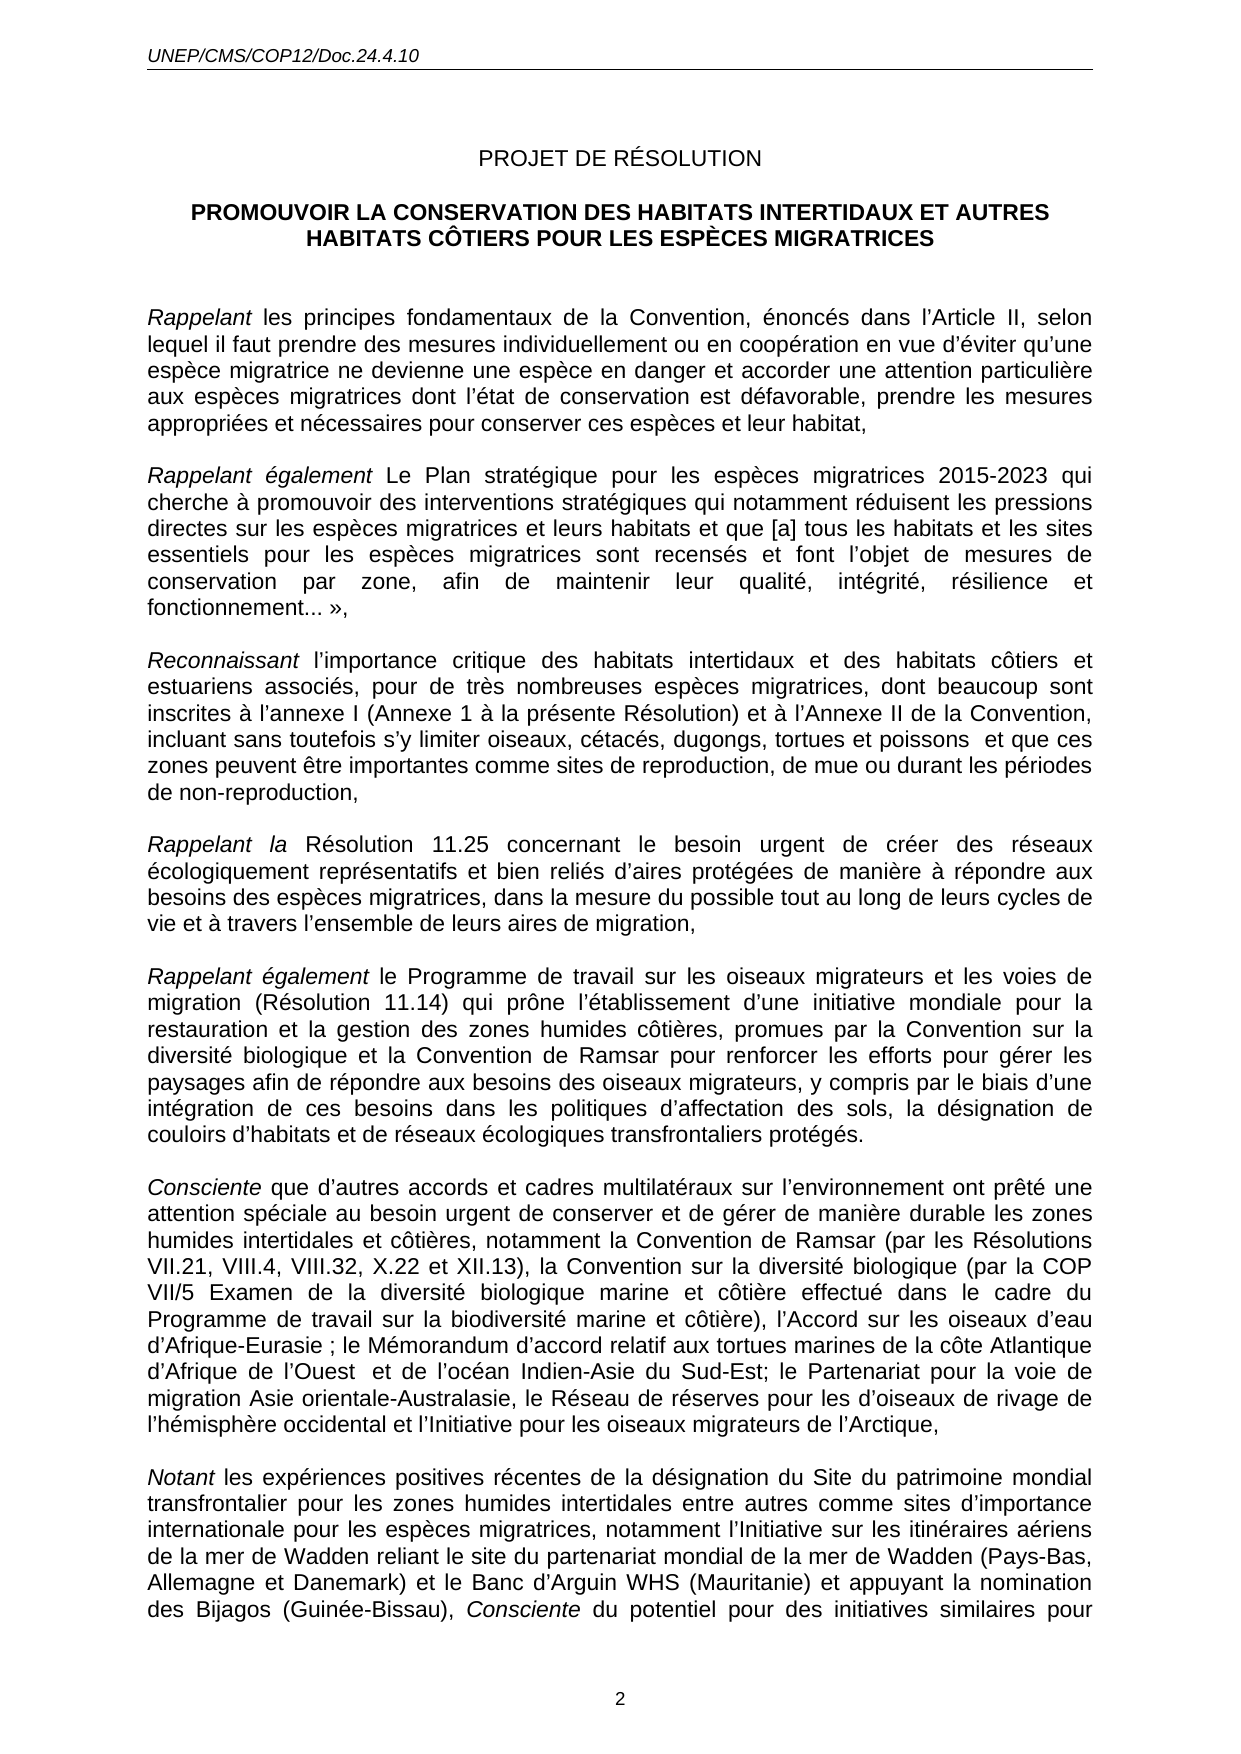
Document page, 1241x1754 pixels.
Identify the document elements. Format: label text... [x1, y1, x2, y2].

text Rappelant également Le Plan stratégique pour les espèces migratrices 2015-2023 qui cherche à promouvoir des interventions stratégiques qui notamment réduisent les pressions directes sur les espèces migratrices et leurs habitats et que [a] tous les habitats et les sites essentiels pour les espèces migratrices sont recensés et font l’objet de mesures de conservation par zone, afin de maintenir leur qualité, intégrité, résilience et fonctionnement... », [147, 462, 1093, 620]
text PROMOuvoir la CONSERVATION des habitats intertidauX et autres habitats côtiers pour les espÈces migratrices [147, 199, 1093, 251]
text Consciente que d’autres accords et cadres multilatéraux sur l’environnement ont prêté une attention spéciale au besoin urgent de conserver et de gérer de manière durable les zones humides intertidales et côtières, notamment la Convention de Ramsar (par les Résolutions VII.21, VIII.4, VIII.32, X.22 et XII.13), la Convention sur la diversité biologique (par la COP VII/5 Examen de la diversité biologique marine et côtière effectué dans le cadre du Programme de travail sur la biodiversité marine et côtière), l’Accord sur les oiseaux d’eau d’Afrique-Eurasie ; le Mémorandum d’accord relatif aux tortues marines de la côte Atlantique d’Afrique de l’Ouest et de l’océan Indien-Asie du Sud-Est; le Partenariat pour la voie de migration Asie orientale-Australasie, le Réseau de réserves pour les d’oiseaux de rivage de l’hémisphère occidental et l’Initiative pour les oiseaux migrateurs de l’Arctique, [147, 1174, 1093, 1437]
text PROJET DE RÉSOLUTION [147, 144, 1093, 171]
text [147, 1462, 1093, 1622]
text Reconnaissant l’importance critique des habitats intertidaux et des habitats côtiers et estuariens associés, pour de très nombreuses espèces migratrices, dont beaucoup sont inscrites à l’annexe I (Annexe 1 à la présente Résolution) et à l’Annexe II de la Convention, incluant sans toutefois s’y limiter oiseaux, cétacés, dugongs, tortues et poissons et que ces zones peuvent être importantes comme sites de reproduction, de mue ou durant les périodes de non-reproduction, [147, 647, 1093, 805]
text Rappelant les principes fondamentaux de la Convention, énoncés dans l’Article II, selon lequel il faut prendre des mesures individuellement ou en coopération en vue d’éviter qu’une espèce migratrice ne devienne une espèce en danger et accorder une attention particulière aux espèces migratrices dont l’état de conservation est défavorable, prendre les mesures appropriées et nécessaires pour conserver ces espèces et leur habitat, [147, 304, 1093, 436]
text Rappelant la Résolution 11.25 concernant le besoin urgent de créer des réseaux écologiquement représentatifs et bien reliés d’aires protégées de manière à répondre aux besoins des espèces migratrices, dans la mesure du possible tout au long de leurs cycles de vie et à travers l’ensemble de leurs aires de migration, [147, 831, 1093, 937]
text Rappelant également le Programme de travail sur les oiseaux migrateurs et les voies de migration (Résolution 11.14) qui prône l’établissement d’une initiative mondiale pour la restauration et la gestion des zones humides côtières, promues par la Convention sur la diversité biologique et la Convention de Ramsar pour renforcer les efforts pour gérer les paysages afin de répondre aux besoins des oiseaux migrateurs, y compris par le biais d’une intégration de ces besoins dans les politiques d’affectation des sols, la désignation de couloirs d’habitats et de réseaux écologiques transfrontaliers protégés. [147, 963, 1093, 1147]
